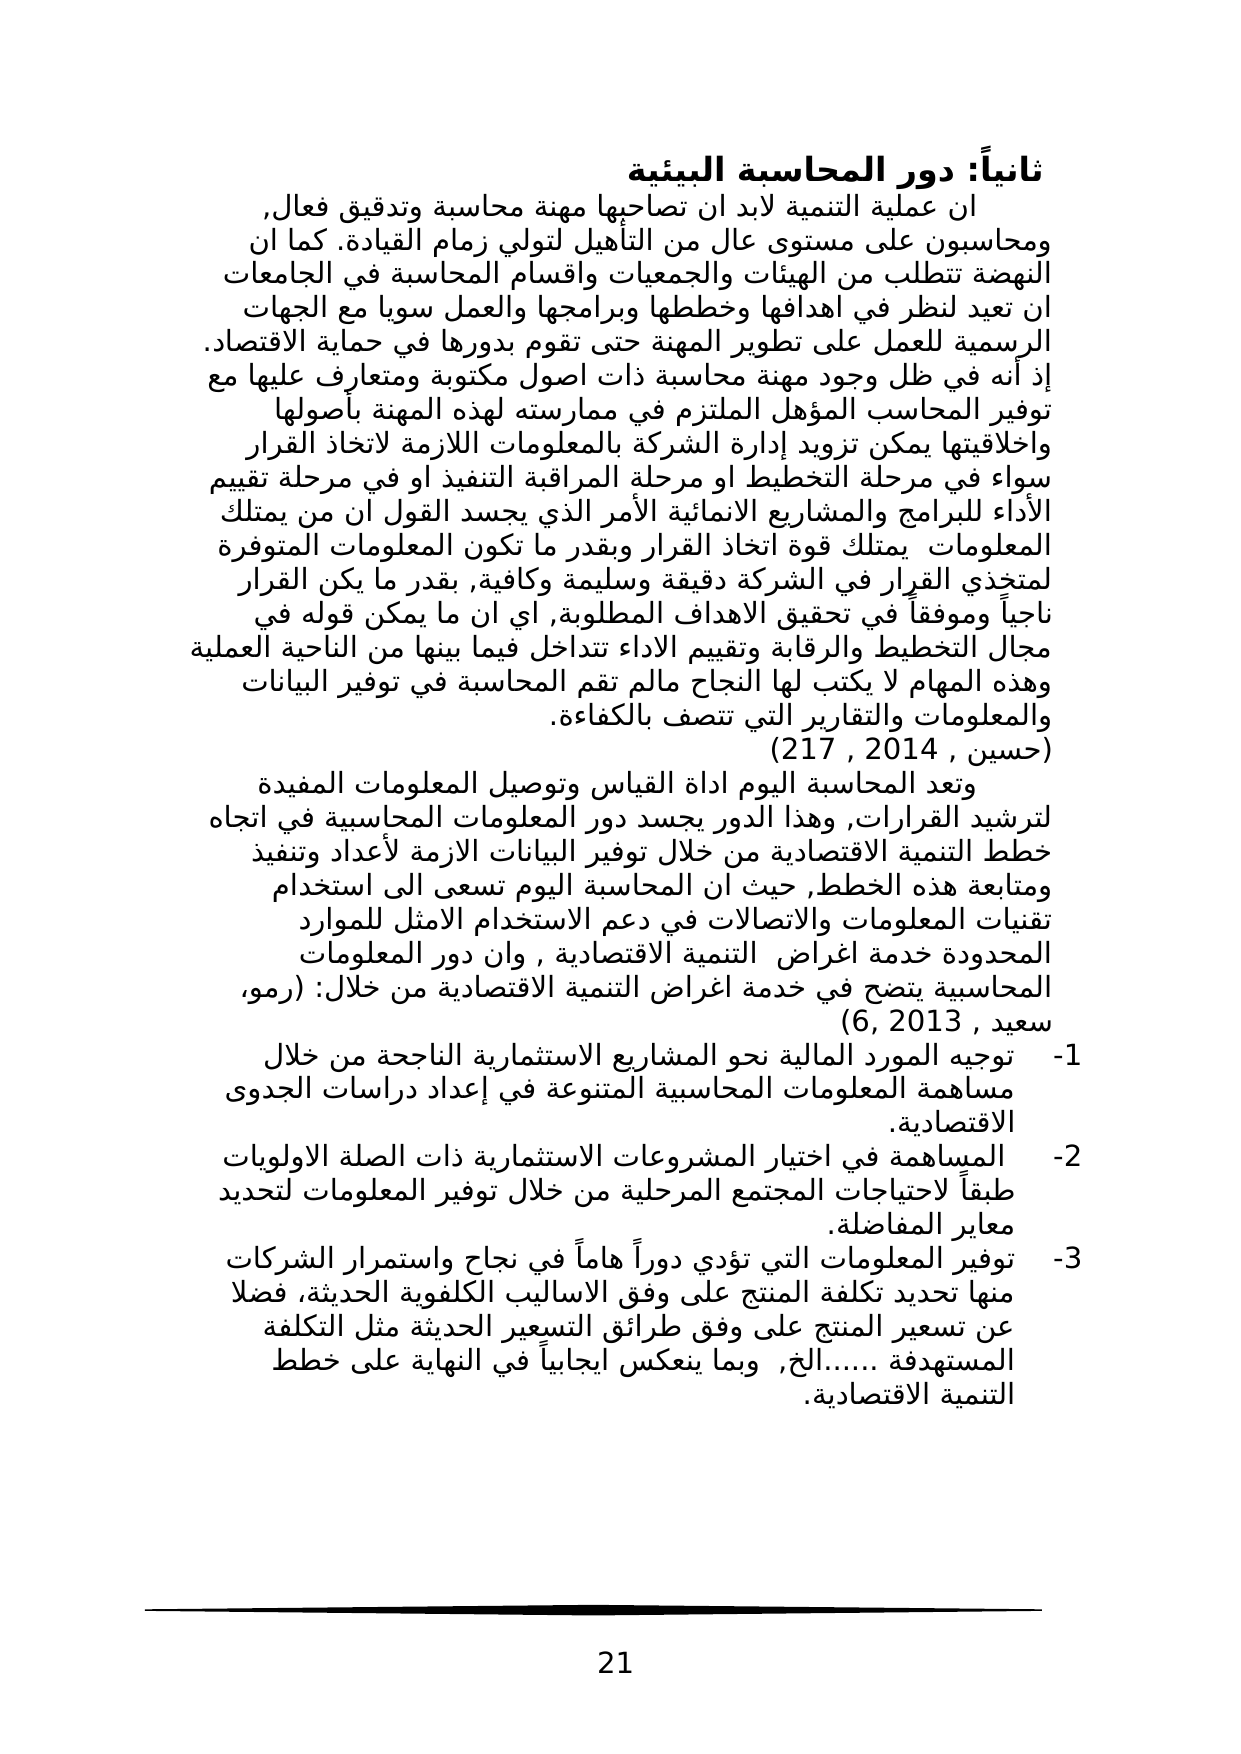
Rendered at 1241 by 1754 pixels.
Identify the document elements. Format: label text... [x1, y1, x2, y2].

list المساهمة في اختيار المشروعات الاستثمارية ذات الصلة الاولويات طبقاً لاحتياجات المجتمع المرحلية من خلال توفير المعلومات لتحديد معاير المفاضلة. [187, 1140, 1053, 1242]
list توجيه المورد المالية نحو المشاريع الاستثمارية الناجحة من خلال مساهمة المعلومات المحاسبية المتنوعة في إعداد دراسات الجدوى الاقتصادية. [187, 1038, 1053, 1140]
list توفير المعلومات التي تؤدي دوراً هاماً في نجاح واستمرار الشركات منها تحديد تكلفة المنتج على وفق الاساليب الكلفوية الحديثة، فضلا عن تسعير المنتج على وفق طرائق التسعير الحديثة مثل التكلفة المستهدفة ......الخ, وبما ينعكس ايجابياً في النهاية على خطط التنمية الاقتصادية. [187, 1242, 1053, 1411]
text (حسين , 2014 , 217) [187, 732, 1053, 766]
text ان عملية التنمية لابد ان تصاحبها مهنة محاسبة وتدقيق فعال, ومحاسبون على مستوى عال من التأهيل لتولي زمام القيادة. كما ان النهضة تتطلب من الهيئات والجمعيات واقسام المحاسبة في الجامعات ان تعيد لنظر في اهدافها وخططها وبرامجها والعمل سويا مع الجهات الرسمية للعمل على تطوير المهنة حتى تقوم بدورها في حماية الاقتصاد. إذ أنه في ظل وجود مهنة محاسبة ذات اصول مكتوبة ومتعارف عليها مع توفير المحاسب المؤهل الملتزم في ممارسته لهذه المهنة بأصولها واخلاقيتها يمكن تزويد إدارة الشركة بالمعلومات اللازمة لاتخاذ القرار سواء في مرحلة التخطيط او مرحلة المراقبة التنفيذ او في مرحلة تقييم الأداء للبرامج والمشاريع الانمائية الأمر الذي يجسد القول ان من يمتلك المعلومات يمتلك قوة اتخاذ القرار وبقدر ما تكون المعلومات المتوفرة لمتخذي القرار في الشركة دقيقة وسليمة وكافية, بقدر ما يكن القرار ناجياً وموفقاً في تحقيق الاهداف المطلوبة, اي ان ما يمكن قوله في مجال التخطيط والرقابة وتقييم الاداء تتداخل فيما بينها من الناحية العملية وهذه المهام لا يكتب لها النجاح مالم تقم المحاسبة في توفير البيانات والمعلومات والتقارير التي تتصف بالكفاءة. [187, 189, 1053, 732]
text ثانياً: دور المحاسبة البيئية [187, 150, 1053, 189]
text وتعد المحاسبة اليوم اداة القياس وتوصيل المعلومات المفيدة لترشيد القرارات, وهذا الدور يجسد دور المعلومات المحاسبية في اتجاه خطط التنمية الاقتصادية من خلال توفير البيانات الازمة لأعداد وتنفيذ ومتابعة هذه الخطط, حيث ان المحاسبة اليوم تسعى الى استخدام تقنيات المعلومات والاتصالات في دعم الاستخدام الامثل للموارد المحدودة خدمة اغراض التنمية الاقتصادية , وان دور المعلومات المحاسبية يتضح في خدمة اغراض التنمية الاقتصادية من خلال: (رمو، سعيد , 2013 ,6) [187, 766, 1053, 1038]
